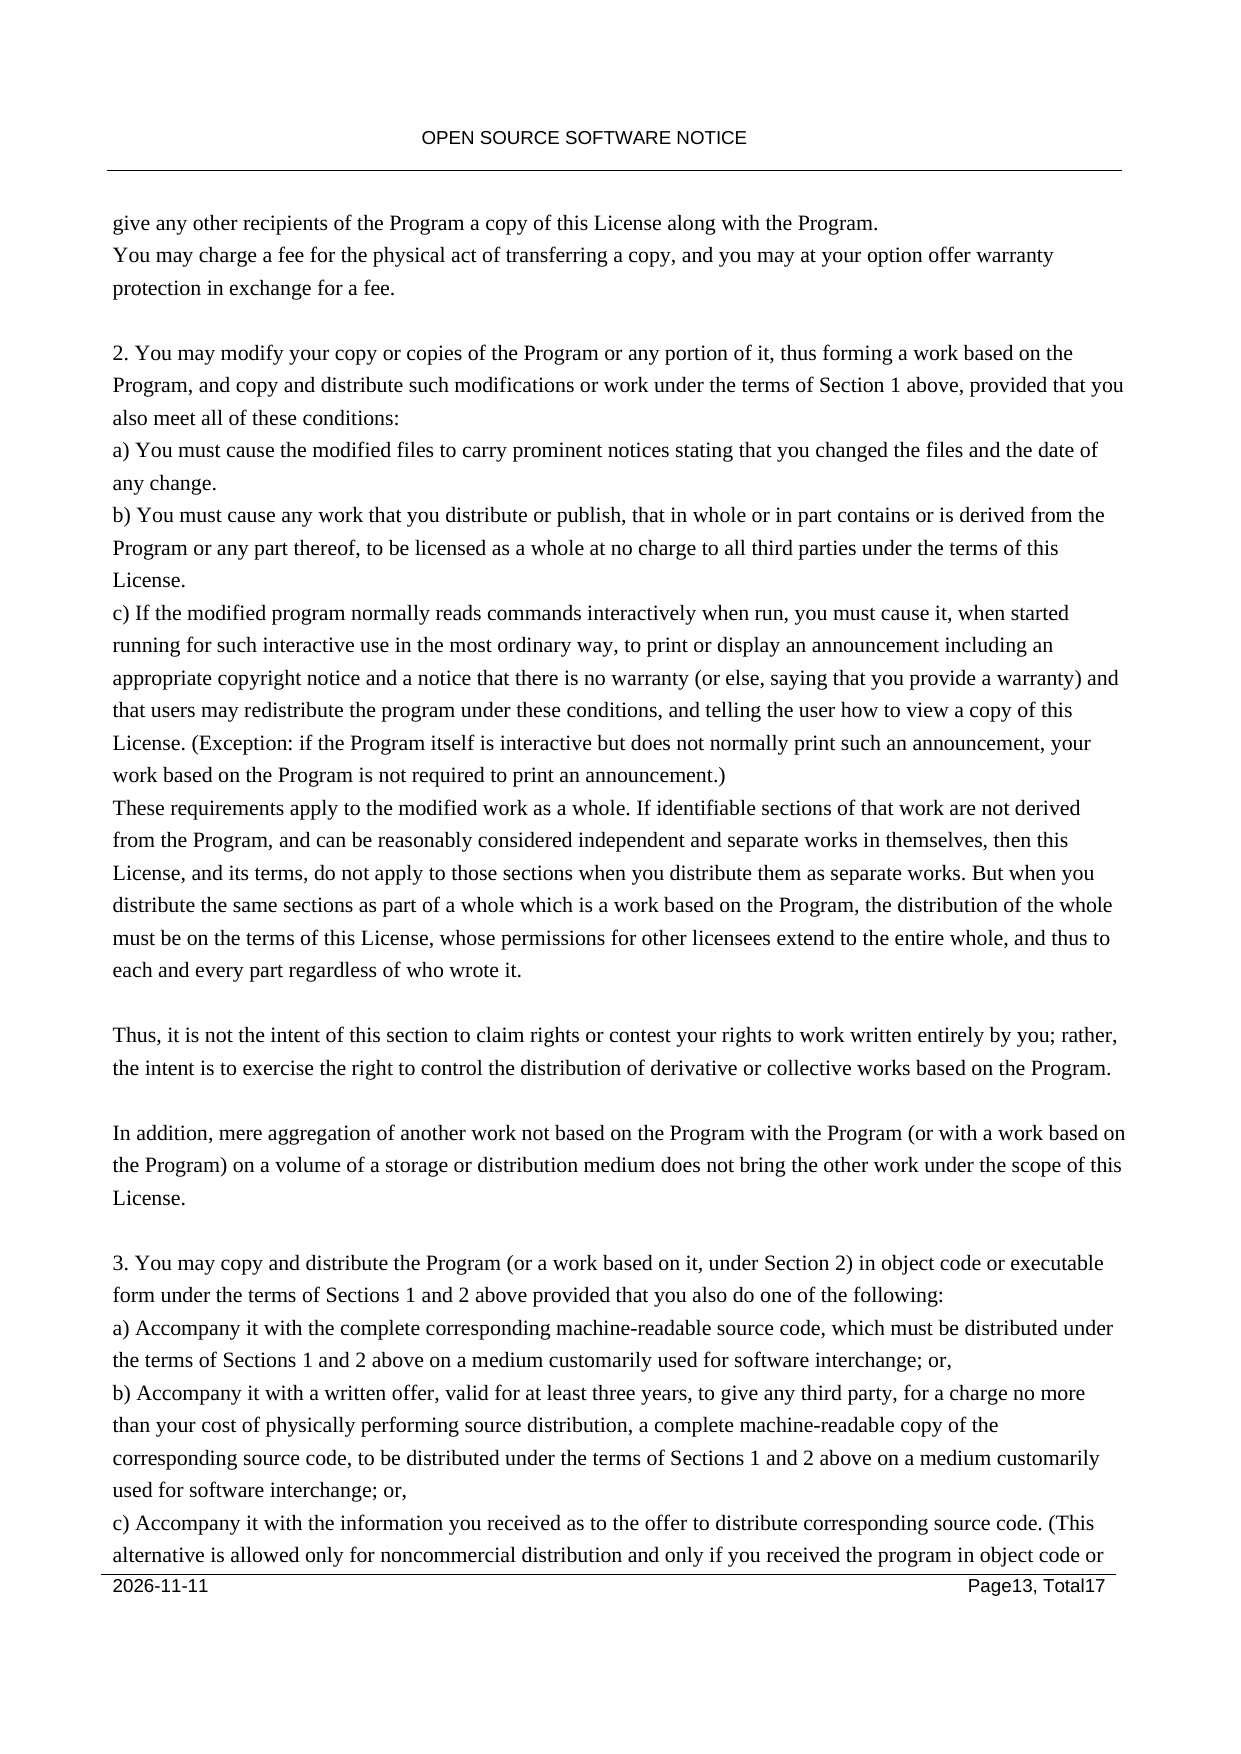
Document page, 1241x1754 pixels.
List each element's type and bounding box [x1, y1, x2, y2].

text [112, 206, 1128, 1571]
